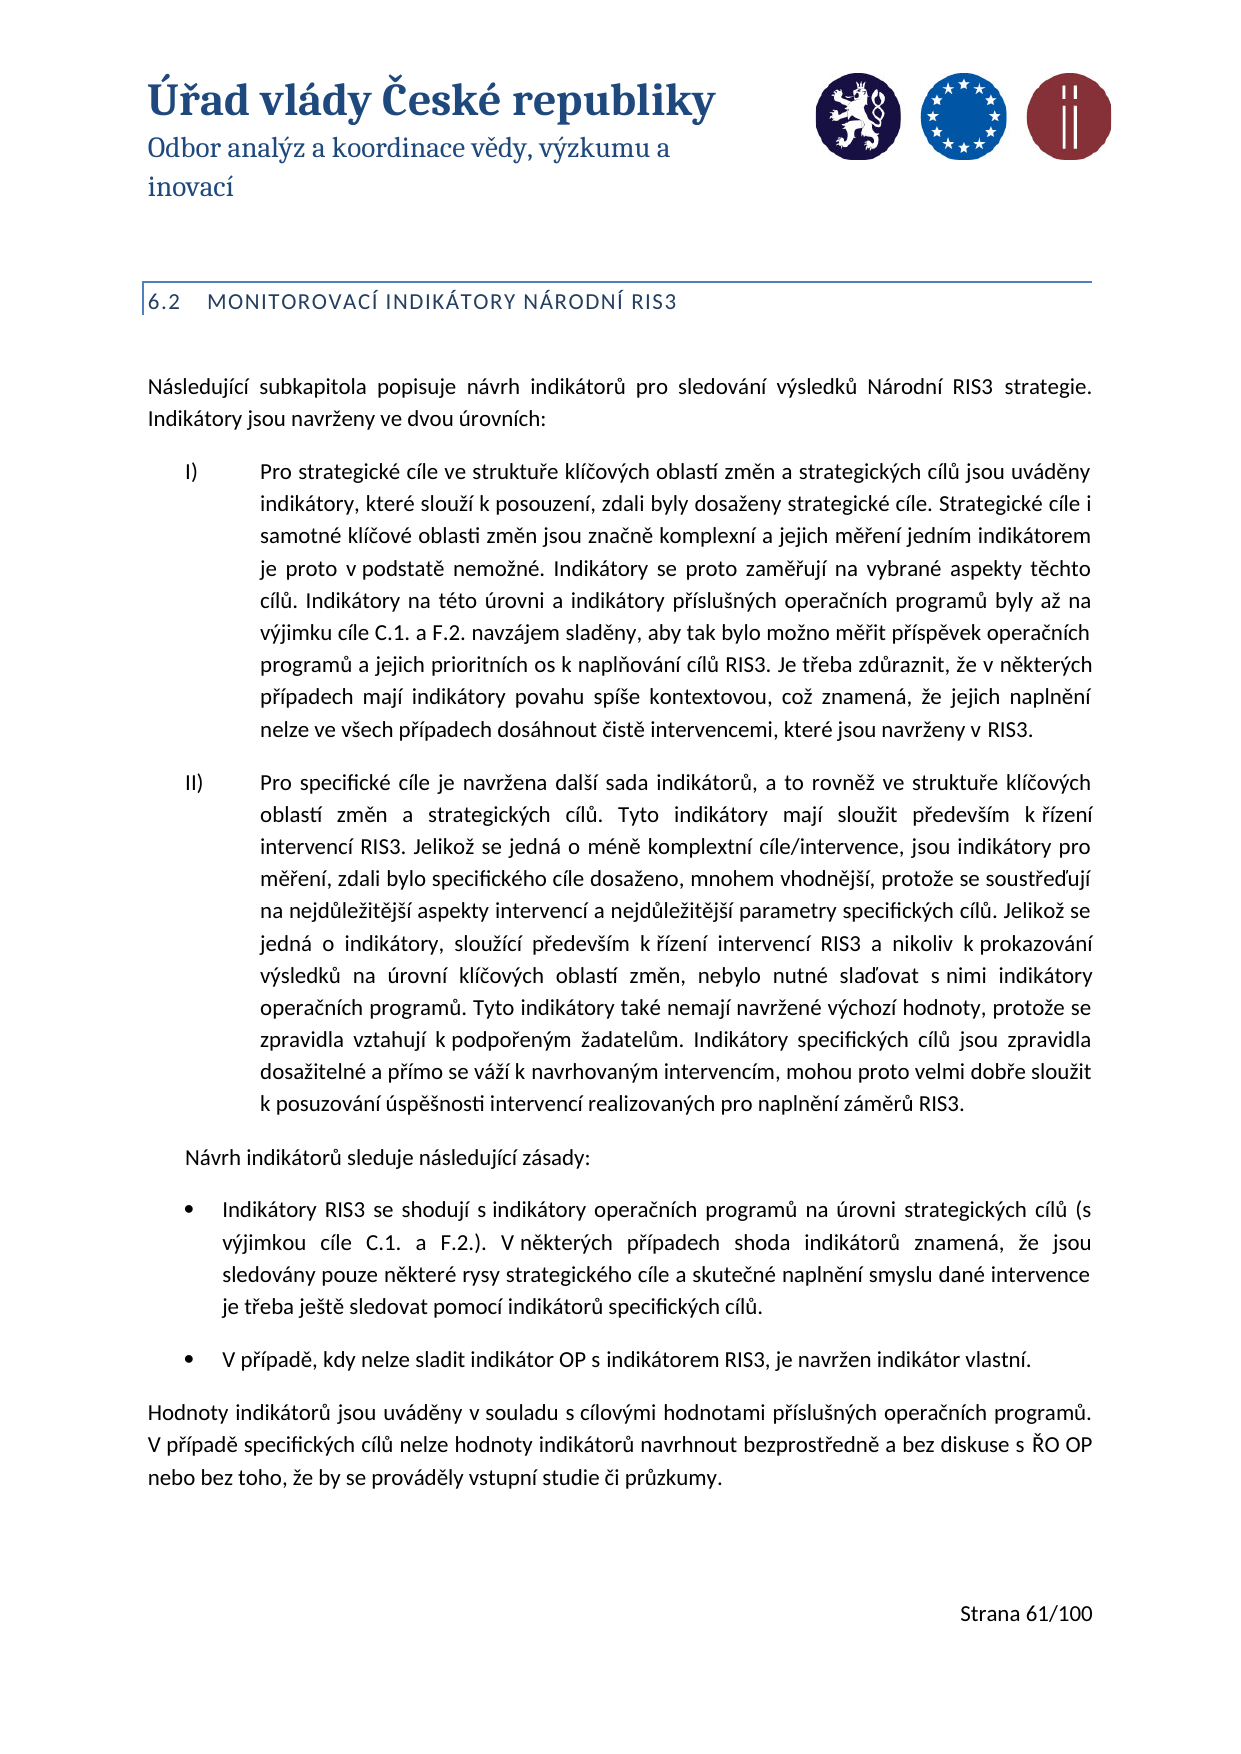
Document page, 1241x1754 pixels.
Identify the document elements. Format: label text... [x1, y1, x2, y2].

picture [815, 73, 1112, 160]
subtitle Monitorovací indikátory Národní RIS3 [144, 283, 1092, 315]
list Pro specifické cíle je navržena další sada indikátorů, a to rovněž ve struktuře klíčových oblastí změn a strategických cílů. Tyto indikátory mají sloužit především k řízení intervencí RIS3. Jelikož se jedná o méně komplextní cíle/intervence, jsou indikátory pro měření, zdali bylo specifického cíle dosaženo, mnohem vhodnější, protože se soustřeďují na nejdůležitější aspekty intervencí a nejdůležitější parametry specifických cílů. Jelikož se jedná o indikátory, sloužící především k řízení intervencí RIS3 a nikoliv k prokazování výsledků na úrovní klíčových oblastí změn, nebylo nutné slaďovat s nimi indikátory operačních programů. Tyto indikátory také nemají navržené výchozí hodnoty, protože se zpravidla vztahují k podpořeným žadatelům. Indikátory specifických cílů jsou zpravidla dosažitelné a přímo se váží k navrhovaným intervencím, mohou proto velmi dobře sloužit k posuzování úspěšnosti intervencí realizovaných pro naplnění záměrů RIS3. [185, 768, 1092, 1118]
text Následující subkapitola popisuje návrh indikátorů pro sledování výsledků Národní RIS3 strategie. Indikátory jsou navrženy ve dvou úrovních: [148, 372, 1092, 432]
text Hodnoty indikátorů jsou uváděny v souladu s cílovými hodnotami příslušných operačních programů. V případě specifických cílů nelze hodnoty indikátorů navrhnout bezprostředně a bez diskuse s ŘO OP nebo bez toho, že by se prováděly vstupní studie či průzkumy. [148, 1398, 1092, 1491]
list V případě, kdy nelze sladit indikátor OP s indikátorem RIS3, je navržen indikátor vlastní. [185, 1345, 1092, 1373]
text Návrh indikátorů sleduje následující zásady: [185, 1143, 1092, 1171]
list Indikátory RIS3 se shodují s indikátory operačních programů na úrovni strategických cílů (s výjimkou cíle C.1. a F.2.). V některých případech shoda indikátorů znamená, že jsou sledovány pouze některé rysy strategického cíle a skutečné naplnění smyslu dané intervence je třeba ještě sledovat pomocí indikátorů specifických cílů. [185, 1196, 1092, 1320]
list Pro strategické cíle ve struktuře klíčových oblastí změn a strategických cílů jsou uváděny indikátory, které slouží k posouzení, zdali byly dosaženy strategické cíle. Strategické cíle i samotné klíčové oblasti změn jsou značně komplexní a jejich měření jedním indikátorem je proto v podstatě nemožné. Indikátory se proto zaměřují na vybrané aspekty těchto cílů. Indikátory na této úrovni a indikátory příslušných operačních programů byly až na výjimku cíle C.1. a F.2. navzájem sladěny, aby tak bylo možno měřit příspěvek operačních programů a jejich prioritních os k naplňování cílů RIS3. Je třeba zdůraznit, že v některých případech mají indikátory povahu spíše kontextovou, což znamená, že jejich naplnění nelze ve všech případech dosáhnout čistě intervencemi, které jsou navrženy v RIS3. [185, 457, 1092, 743]
